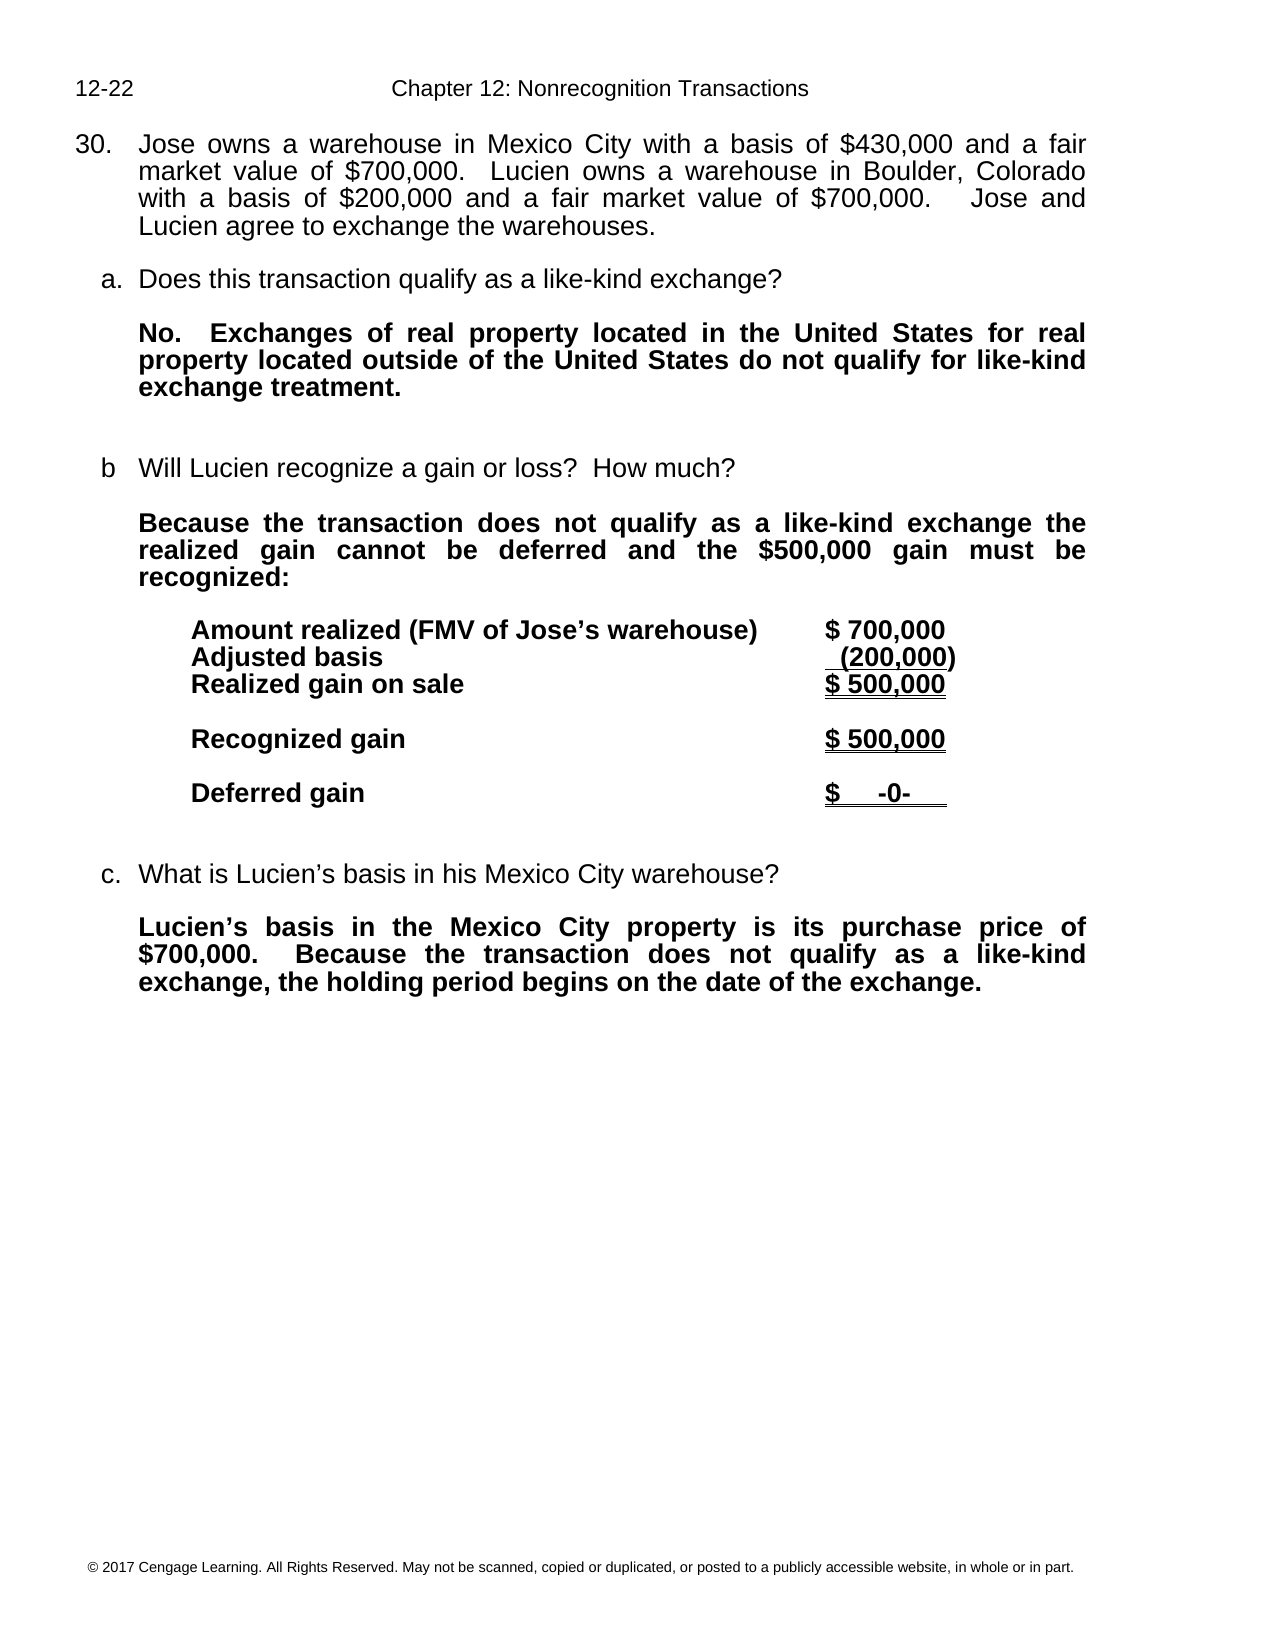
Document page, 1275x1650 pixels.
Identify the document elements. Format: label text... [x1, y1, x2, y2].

text Deferred gain $ -0- [191, 781, 1087, 808]
text a. Does this transaction qualify as a like-kind exchange? [101, 267, 1087, 294]
text Recognized gain $ 500,000 [191, 726, 1087, 753]
text Realized gain on sale $ 500,000 [191, 672, 1087, 699]
text Because the transaction does not qualify as a like-kind exchange the realized gain cannot be deferred and the $500,000 gain must be recognized: [75, 510, 1087, 592]
text 30. Jose owns a warehouse in Mexico City with a basis of $430,000 and a fair market value of $700,000. Lucien owns a warehouse in Boulder, Colorado with a basis of $200,000 and a fair market value of $700,000. Jose and Lucien agree to exchange the warehouses. [75, 132, 1087, 240]
text Lucien’s basis in the Mexico City property is its purchase price of $700,000. Because the transaction does not qualify as a like-kind exchange, the holding period begins on the date of the exchange. [75, 915, 1087, 996]
text c. What is Lucien’s basis in his Mexico City warehouse? [101, 862, 1087, 889]
text No. Exchanges of real property located in the United States for real property located outside of the United States do not qualify for like-kind exchange treatment. [75, 321, 1087, 402]
text b Will Lucien recognize a gain or loss? How much? [101, 456, 1087, 483]
text Adjusted basis (200,000) [191, 645, 1087, 672]
text Amount realized (FMV of Jose’s warehouse) $ 700,000 [191, 618, 1087, 645]
